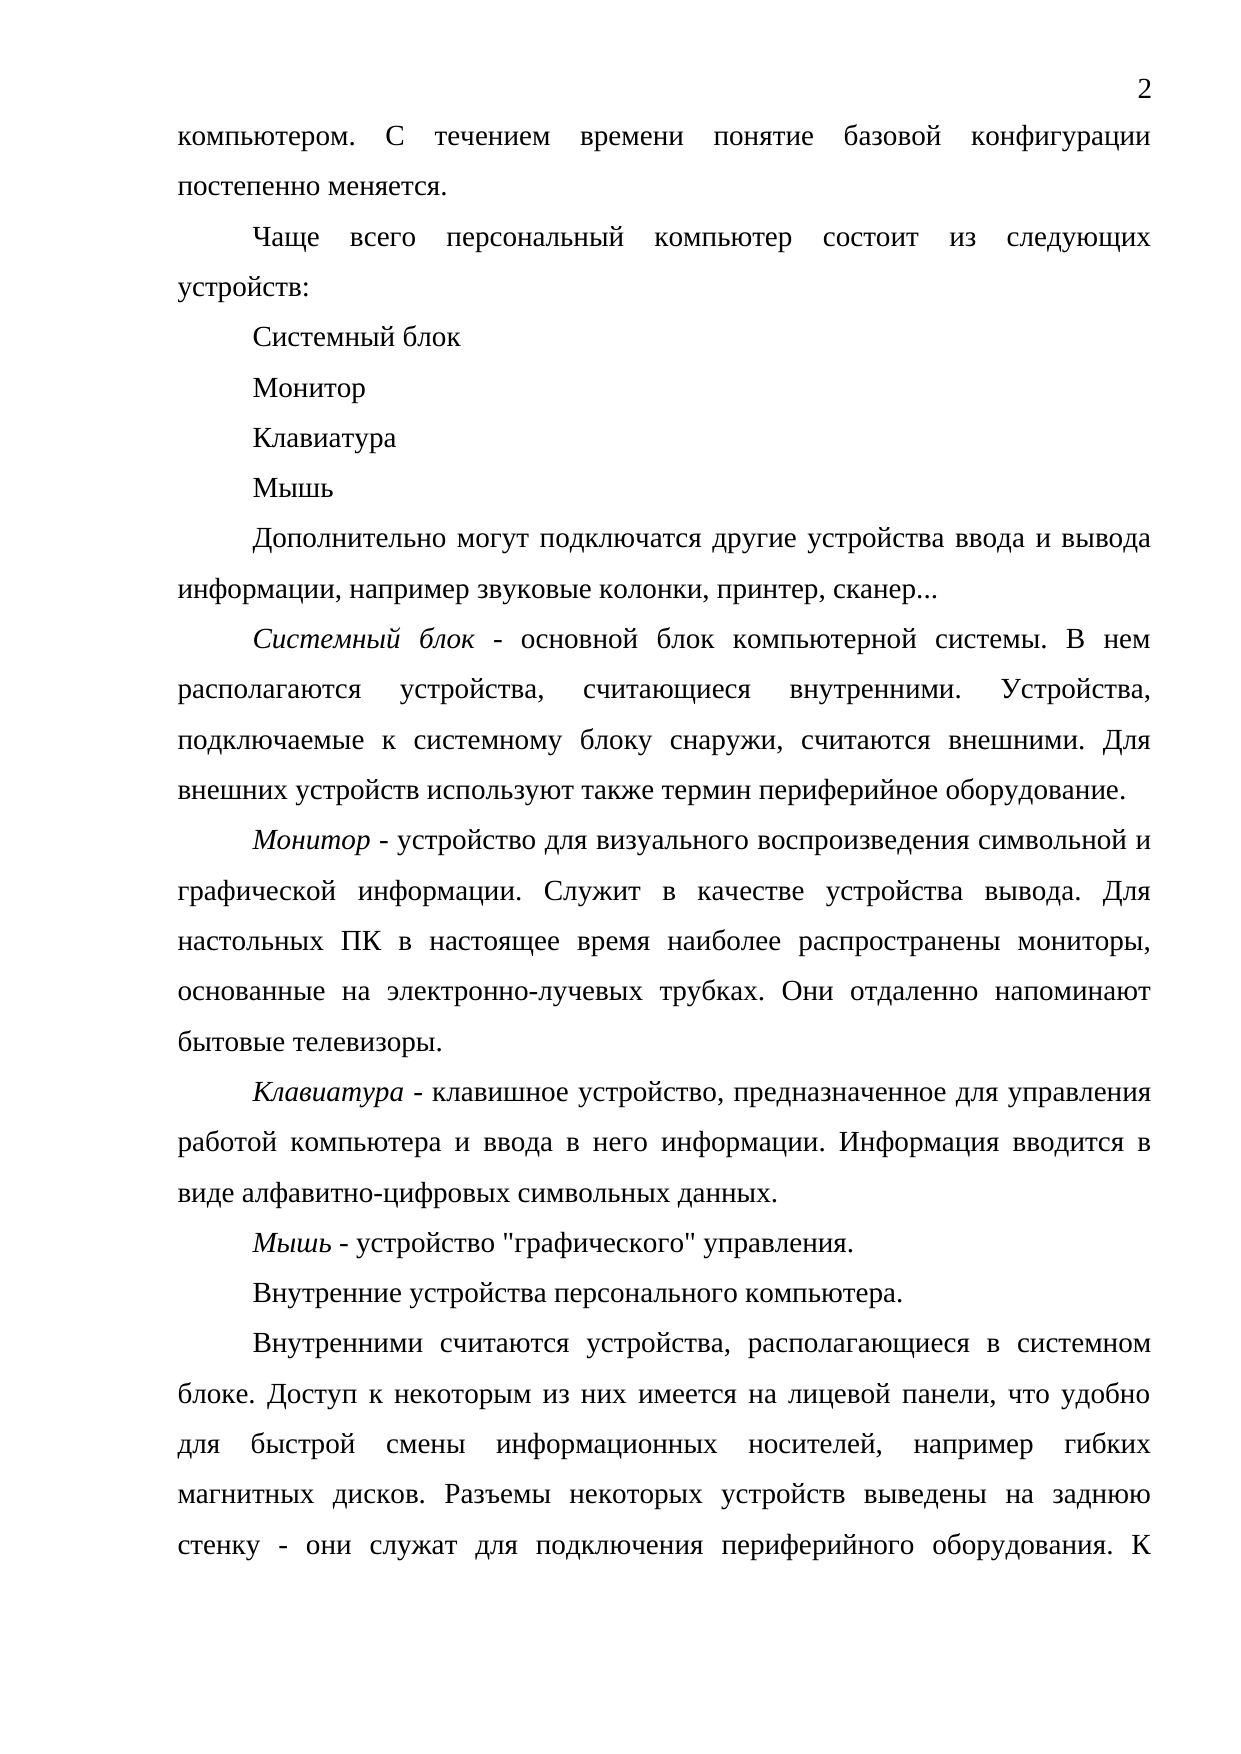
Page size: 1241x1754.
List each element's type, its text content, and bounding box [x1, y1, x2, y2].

text Клавиатура [177, 420, 1152, 453]
text Дополнительно могут подключатся другие устройства ввода и вывода информации, например звуковые колонки, принтер, сканер... [177, 521, 1152, 604]
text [177, 118, 1152, 202]
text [177, 1326, 1152, 1560]
text Монитор - устройство для визуального воспроизведения символьной и графической информации. Служит в качестве устройства вывода. Для настольных ПК в настоящее время наиболее распространены мониторы, основанные на электронно-лучевых трубках. Они отдаленно напоминают бытовые телевизоры. [177, 822, 1152, 1057]
text Чаще всего персональный компьютер состоит из следующих устройств: [177, 219, 1152, 303]
text Клавиатура - клавишное устройство, предназначенное для управления работой компьютера и ввода в него информации. Информация вводится в виде алфавитно-цифровых символьных данных. [177, 1074, 1152, 1208]
text Мышь - устройство "графического" управления. [177, 1225, 1152, 1258]
text Внутренние устройства персонального компьютера. [177, 1275, 1152, 1309]
text Системный блок [177, 319, 1152, 353]
text Мышь [177, 470, 1152, 504]
text Системный блок - основной блок компьютерной системы. В нем располагаются устройства, считающиеся внутренними. Устройства, подключаемые к системному блоку снаружи, считаются внешними. Для внешних устройств используют также термин периферийное оборудование. [177, 621, 1152, 806]
text Монитор [177, 370, 1152, 403]
